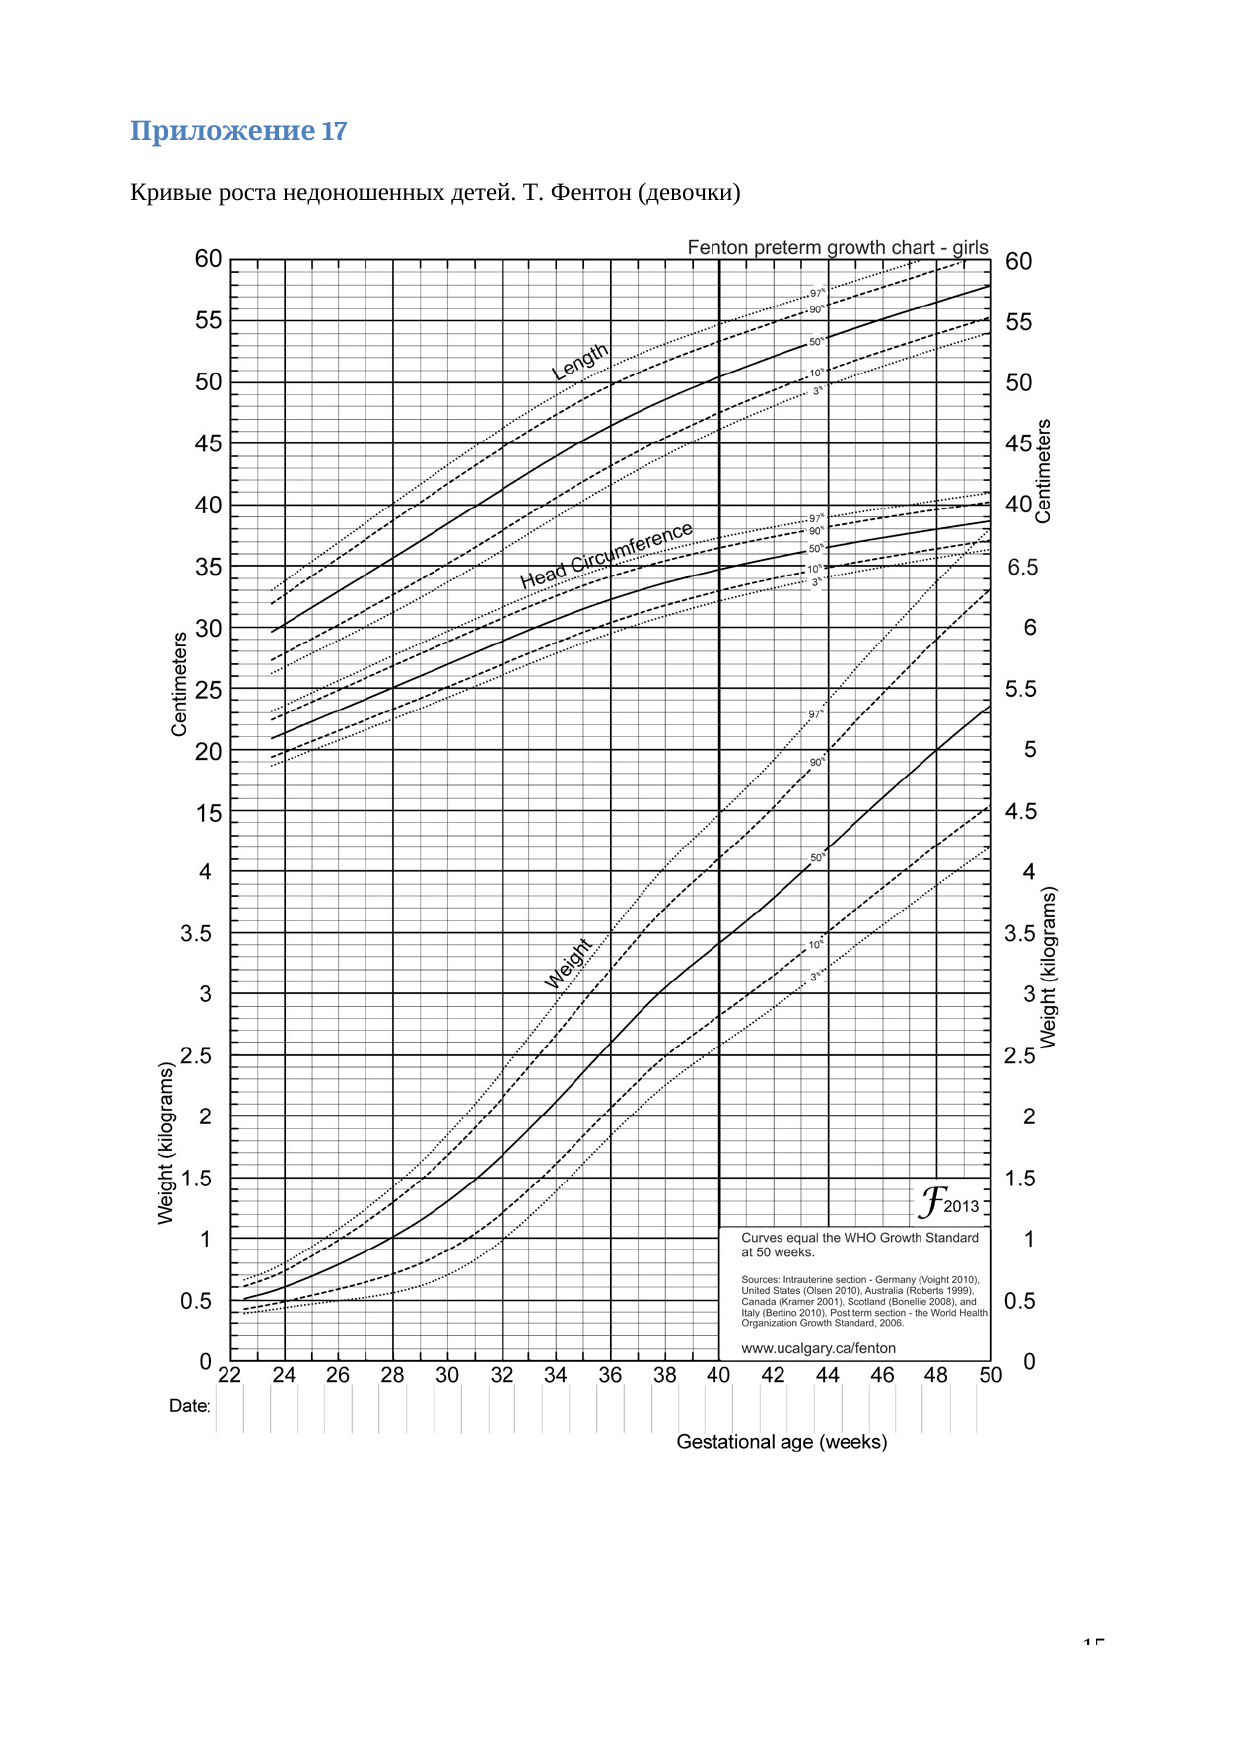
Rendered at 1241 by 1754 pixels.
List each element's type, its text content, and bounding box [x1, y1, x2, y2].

subtitle Приложение 17 [130, 116, 1121, 147]
text Кривые роста недоношенных детей. Т. Фентон (девочки) [130, 177, 1121, 205]
picture [157, 239, 1059, 1452]
